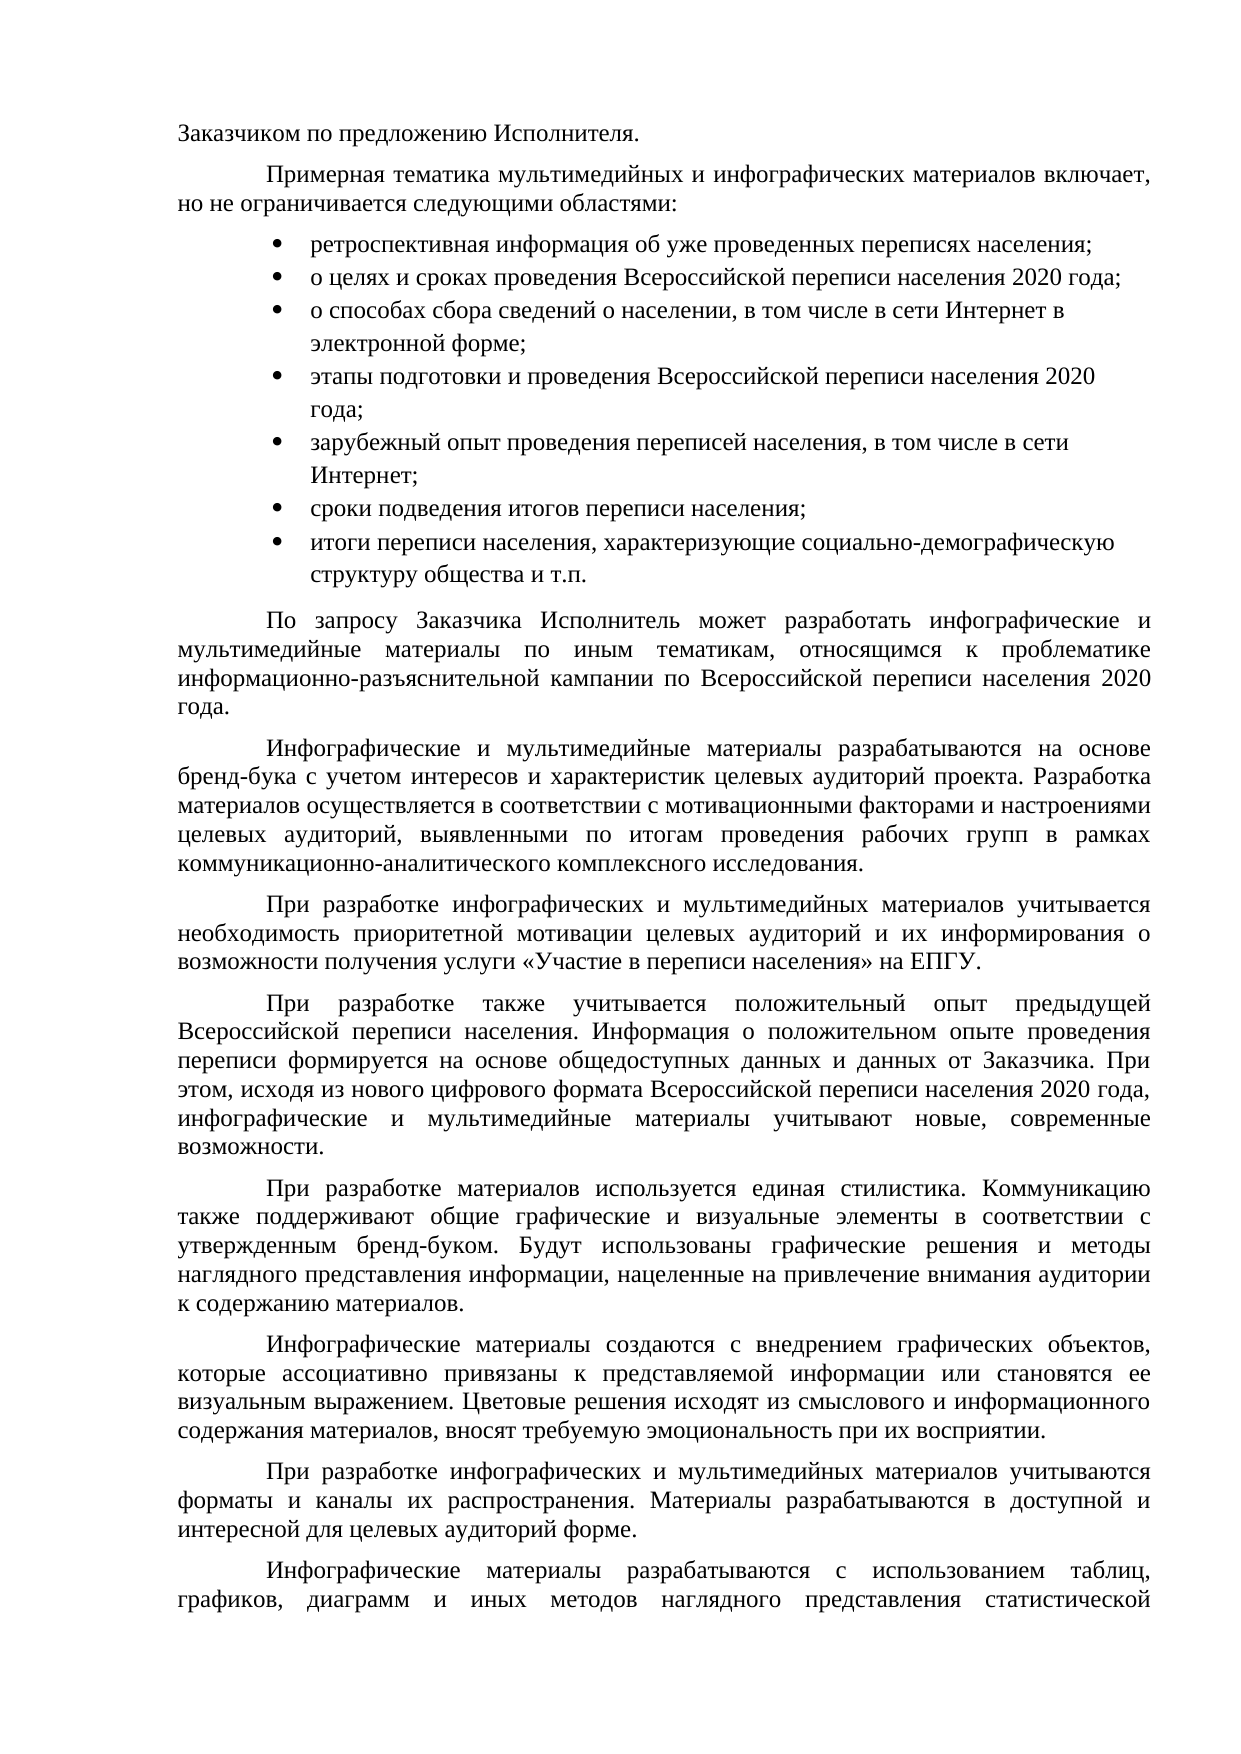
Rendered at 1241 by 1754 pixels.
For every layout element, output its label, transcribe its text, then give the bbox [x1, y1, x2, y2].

text Примерная тематика мультимедийных и инфографических материалов включает, но не ограничивается следующими областями: [177, 159, 1152, 217]
list сроки подведения итогов переписи населения; [273, 493, 1152, 522]
list итоги переписи населения, характеризующие социально-демографическую структуру общества и т.п. [273, 527, 1152, 588]
list о целях и сроках проведения Всероссийской переписи населения 2020 года; [273, 262, 1152, 291]
text По запросу Заказчика Исполнитель может разработать инфографические и мультимедийные материалы по иным тематикам, относящимся к проблематике информационно-разъяснительной кампании по Всероссийской переписи населения 2020 года. [177, 605, 1152, 720]
text При разработке материалов используется единая стилистика. Коммуникацию также поддерживают общие графические и визуальные элементы в соответствии с утвержденным бренд-буком. Будут использованы графические решения и методы наглядного представления информации, нацеленные на привлечение внимания аудитории к содержанию материалов. [177, 1173, 1152, 1316]
text При разработке также учитывается положительный опыт предыдущей Всероссийской переписи населения. Информация о положительном опыте проведения переписи формируется на основе общедоступных данных и данных от Заказчика. При этом, исходя из нового цифрового формата Всероссийской переписи населения 2020 года, инфографические и мультимедийные материалы учитывают новые, современные возможности. [177, 988, 1152, 1160]
list ретроспективная информация об уже проведенных переписях населения; [273, 229, 1152, 258]
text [177, 118, 1152, 147]
text Инфографические и мультимедийные материалы разрабатываются на основе бренд-бука с учетом интересов и характеристик целевых аудиторий проекта. Разработка материалов осуществляется в соответствии с мотивационными факторами и настроениями целевых аудиторий, выявленными по итогам проведения рабочих групп в рамках коммуникационно-аналитического комплексного исследования. [177, 733, 1152, 876]
text При разработке инфографических и мультимедийных материалов учитывается необходимость приоритетной мотивации целевых аудиторий и их информирования о возможности получения услуги «Участие в переписи населения» на ЕПГУ. [177, 889, 1152, 975]
list этапы подготовки и проведения Всероссийской переписи населения 2020 года; [273, 361, 1152, 423]
list зарубежный опыт проведения переписей населения, в том числе в сети Интернет; [273, 427, 1152, 489]
list о способах сбора сведений о населении, в том числе в сети Интернет в электронной форме; [273, 295, 1152, 357]
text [177, 1555, 1152, 1613]
text Инфографические материалы создаются с внедрением графических объектов, которые ассоциативно привязаны к представляемой информации или становятся ее визуальным выражением. Цветовые решения исходят из смыслового и информационного содержания материалов, вносят требуемую эмоциональность при их восприятии. [177, 1329, 1152, 1444]
text При разработке инфографических и мультимедийных материалов учитываются форматы и каналы их распространения. Материалы разрабатываются в доступной и интересной для целевых аудиторий форме. [177, 1456, 1152, 1543]
